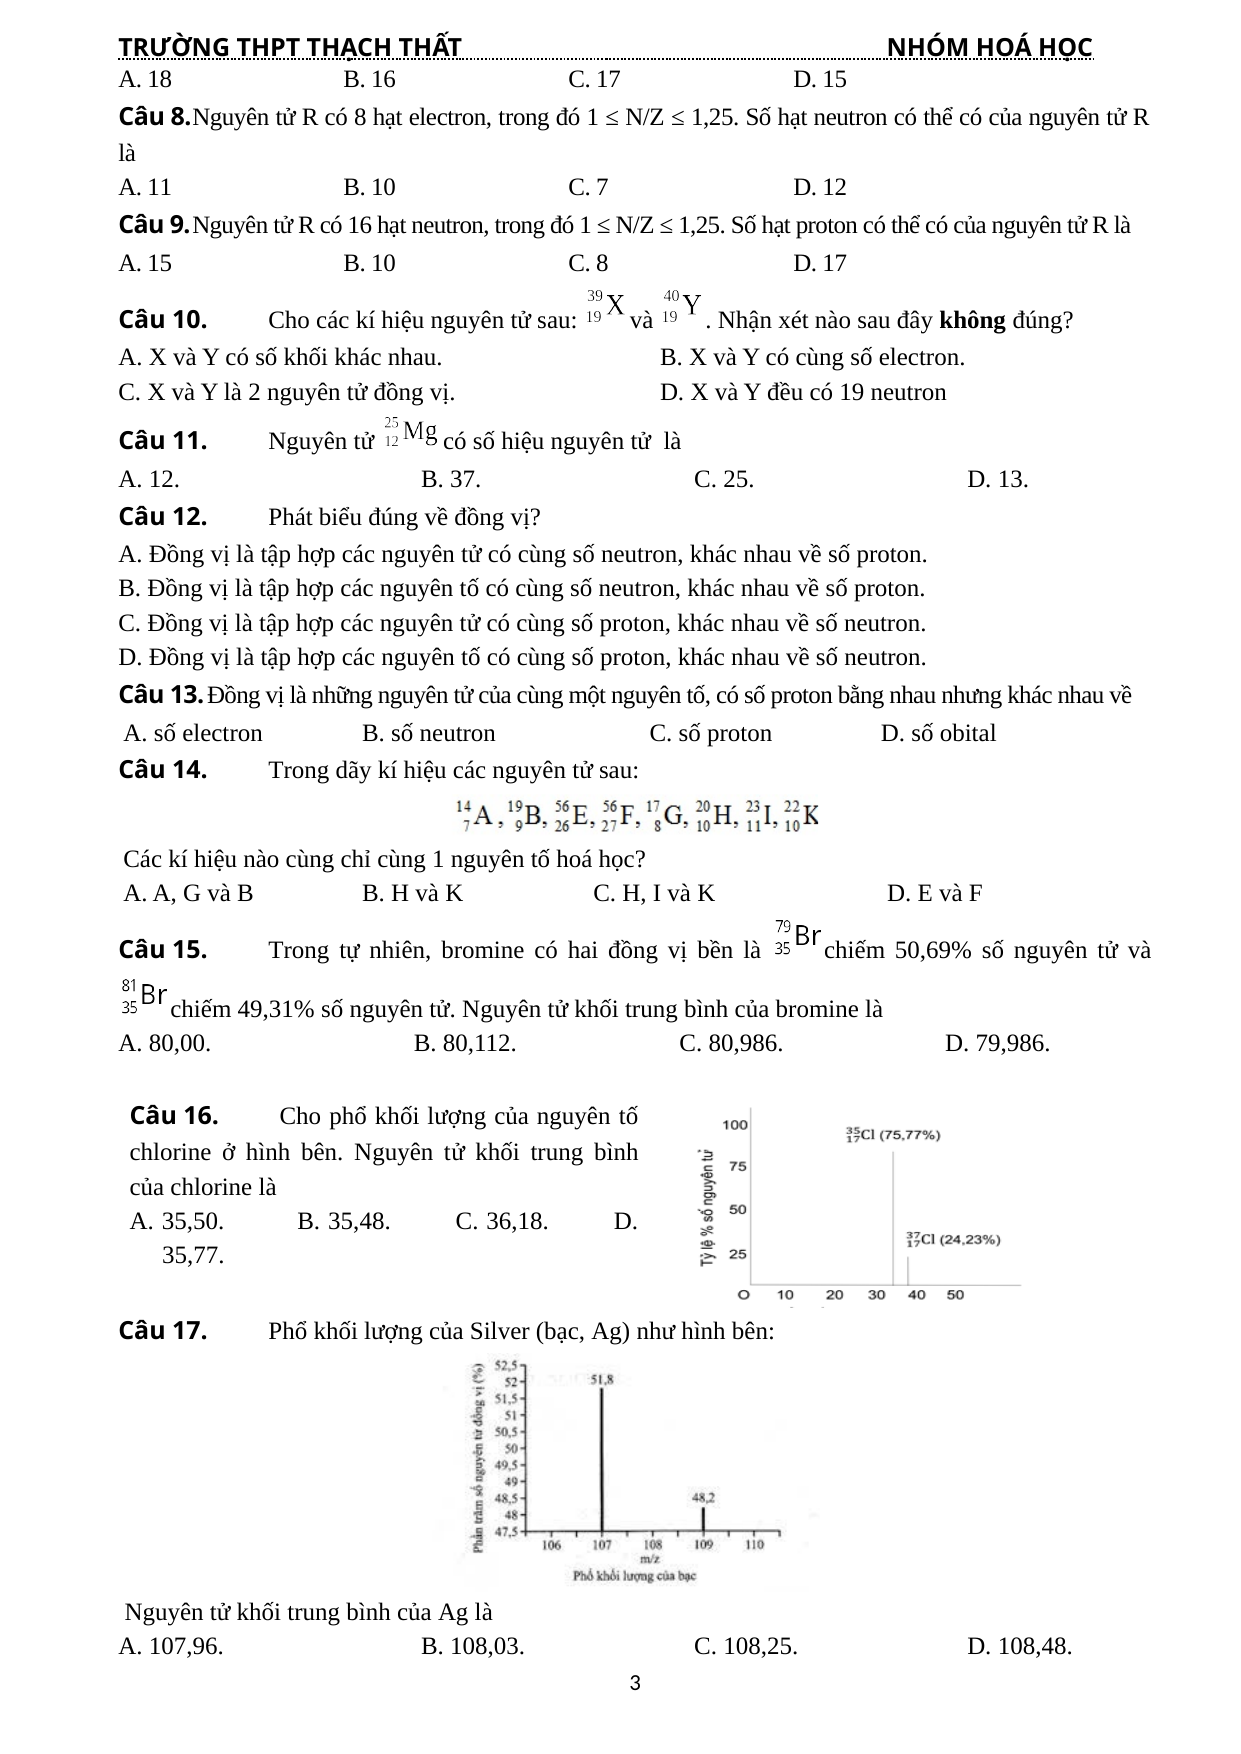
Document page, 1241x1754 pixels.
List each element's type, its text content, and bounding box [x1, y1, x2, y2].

text A. Đồng vị là tập hợp các nguyên tử có cùng số neutron, khác nhau về số proton. [118, 539, 1152, 568]
text Các kí hiệu nào cùng chỉ cùng 1 nguyên tố hoá học? [123, 844, 1147, 872]
text B. Đồng vị là tập hợp các nguyên tố có cùng số neutron, khác nhau về số proton. [118, 573, 1152, 602]
list Nguyên tử có số hiệu nguyên tử là [118, 411, 1152, 457]
text C. X và Y là 2 nguyên tử đồng vị. D. X và Y đều có 19 neutron [118, 377, 1152, 405]
text A. 107,96. B. 108,03. C. 108,25. D. 108,48. [118, 1631, 1152, 1660]
list A. 15 B. 10 C. 8 D. 17 [118, 248, 1152, 276]
table_header [650, 1097, 1172, 1313]
text A. A, G và B B. H và K C. H, I và K D. E và F [123, 878, 1147, 907]
list Phát biểu đúng về đồng vị? [118, 498, 1152, 532]
list A. 18 B. 16 C. 17 D. 15 [118, 64, 1152, 92]
list Nguyên tử khối trung bình của Ag là [118, 1597, 1152, 1625]
text C. Đồng vị là tập hợp các nguyên tử có cùng số proton, khác nhau về số neutron. [118, 608, 1152, 637]
list Nguyên tử R có 16 hạt neutron, trong đó 1 ≤ N/Z ≤ 1,25. Số hạt proton có thể có của nguyên tử R là [118, 207, 1152, 241]
picture [451, 793, 819, 839]
text A. số electron B. số neutron C. số proton D. số obital [123, 718, 1147, 746]
list Đồng vị là những nguyên tử của cùng một nguyên tố, có số proton bằng nhau nhưng khác nhau về [118, 677, 1152, 711]
text A. 12. B. 37. C. 25. D. 13. [118, 464, 1152, 492]
text A. 80,00. B. 80,112. C. 80,986. D. 79,986. [118, 1028, 1152, 1057]
table_header Cho phổ khối lượng của nguyên tố chlorine ở hình bên. Nguyên tử khối trung bình của chlorine là A. 35,50. B. 35,48. C. 36,18. D. 35,77. [118, 1097, 649, 1313]
list Phổ khối lượng của Silver (bạc, Ag) như hình bên: [118, 1313, 1152, 1347]
list Nguyên tử R có 8 hạt electron, trong đó 1 ≤ N/Z ≤ 1,25. Số hạt neutron có thể có của nguyên tử R là [118, 98, 1152, 167]
picture [679, 1097, 1043, 1308]
picture [432, 1353, 838, 1592]
list Trong dãy kí hiệu các nguyên tử sau: [118, 752, 1152, 786]
text A. X và Y có số khối khác nhau. B. X và Y có cùng số electron. [118, 342, 1152, 371]
list Trong tự nhiên, bromine có hai đồng vị bền là chiếm 50,69% số nguyên tử và chiếm 49,31% số nguyên tử. Nguyên tử khối trung bình của bromine là [118, 913, 1152, 1023]
list Cho các kí hiệu nguyên tử sau: và . Nhận xét nào sau đây không đúng? [118, 282, 1152, 335]
text D. Đồng vị là tập hợp các nguyên tố có cùng số proton, khác nhau về số neutron. [118, 642, 1152, 671]
list A. 11 B. 10 C. 7 D. 12 [118, 172, 1152, 201]
